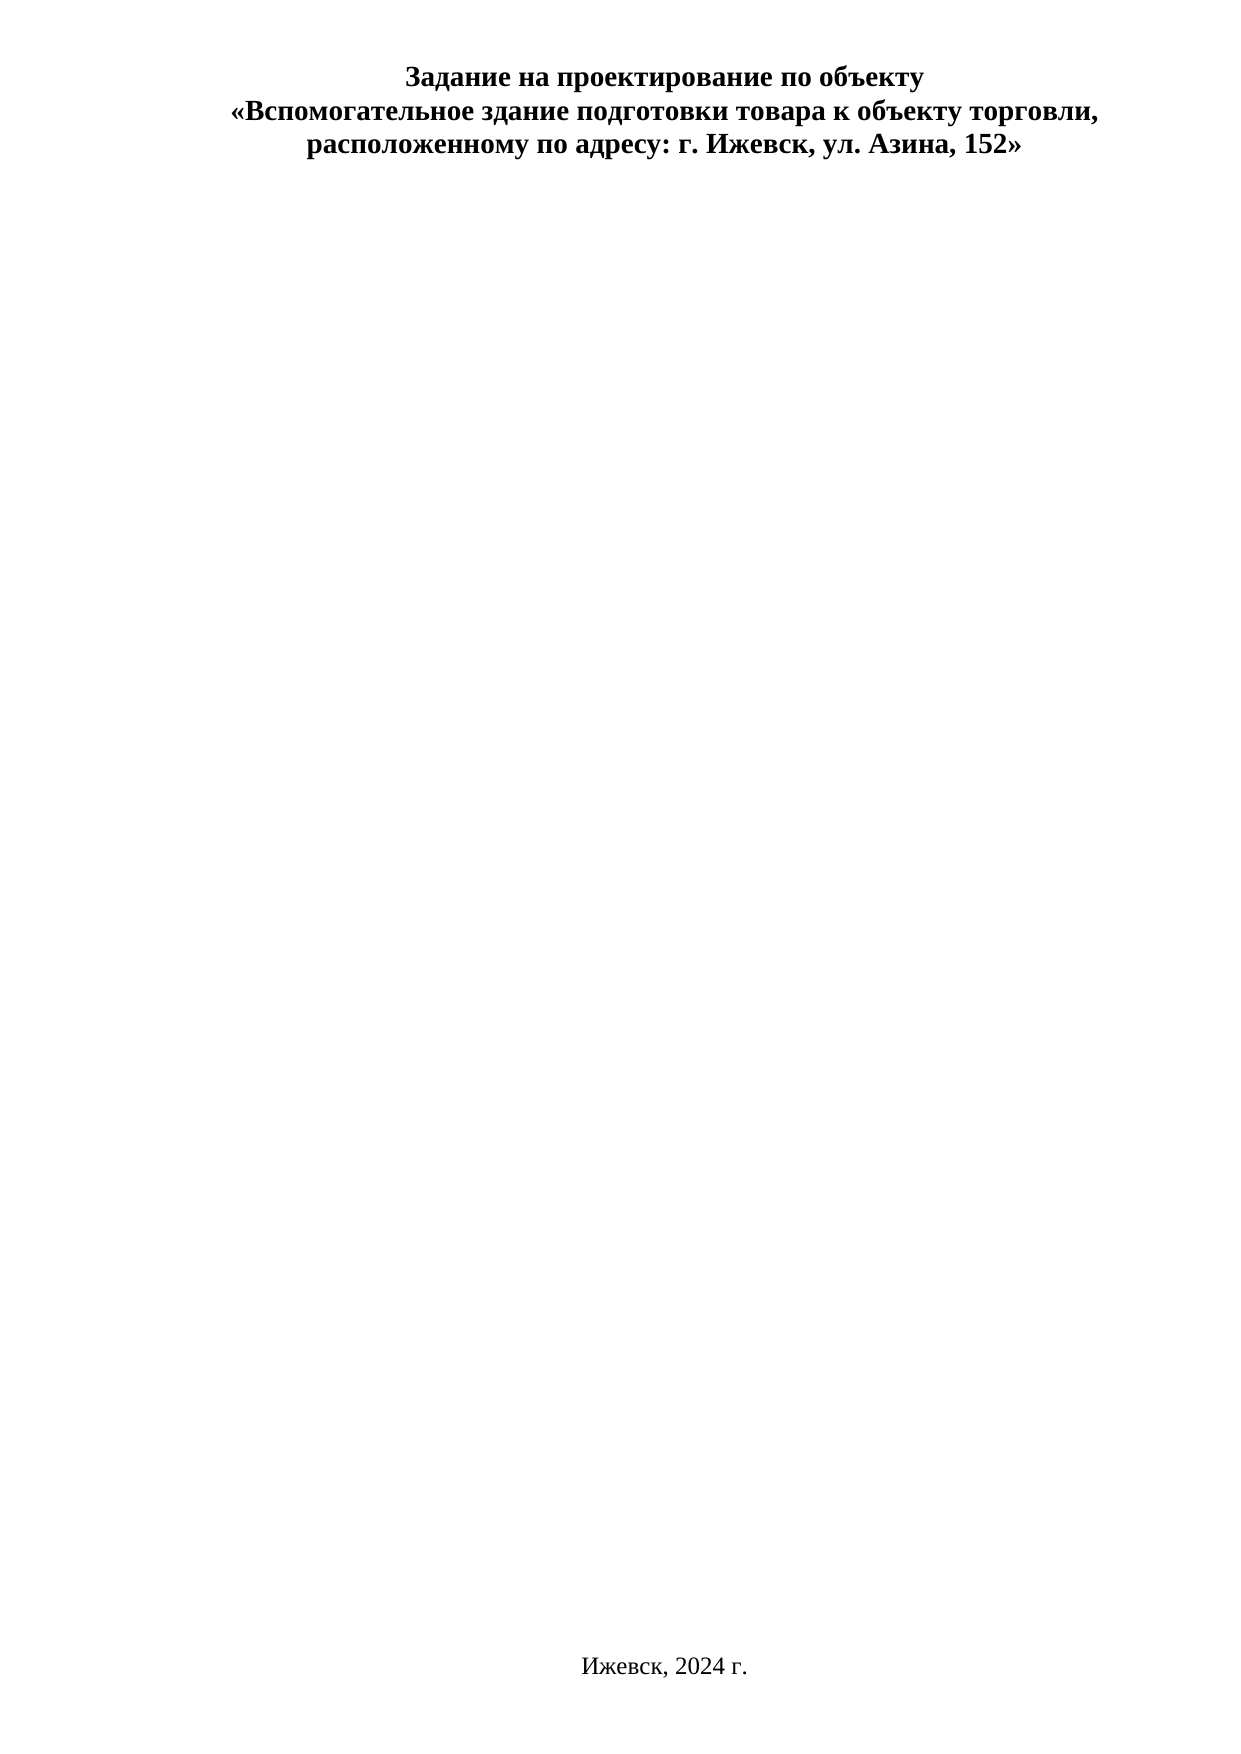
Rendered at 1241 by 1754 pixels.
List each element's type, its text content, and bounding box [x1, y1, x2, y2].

text Задание на проектирование по объекту [177, 59, 1152, 93]
text «Вспомогательное здание подготовки товара к объекту торговли, расположенному по адресу: г. Ижевск, ул. Азина, 152» [177, 93, 1152, 160]
